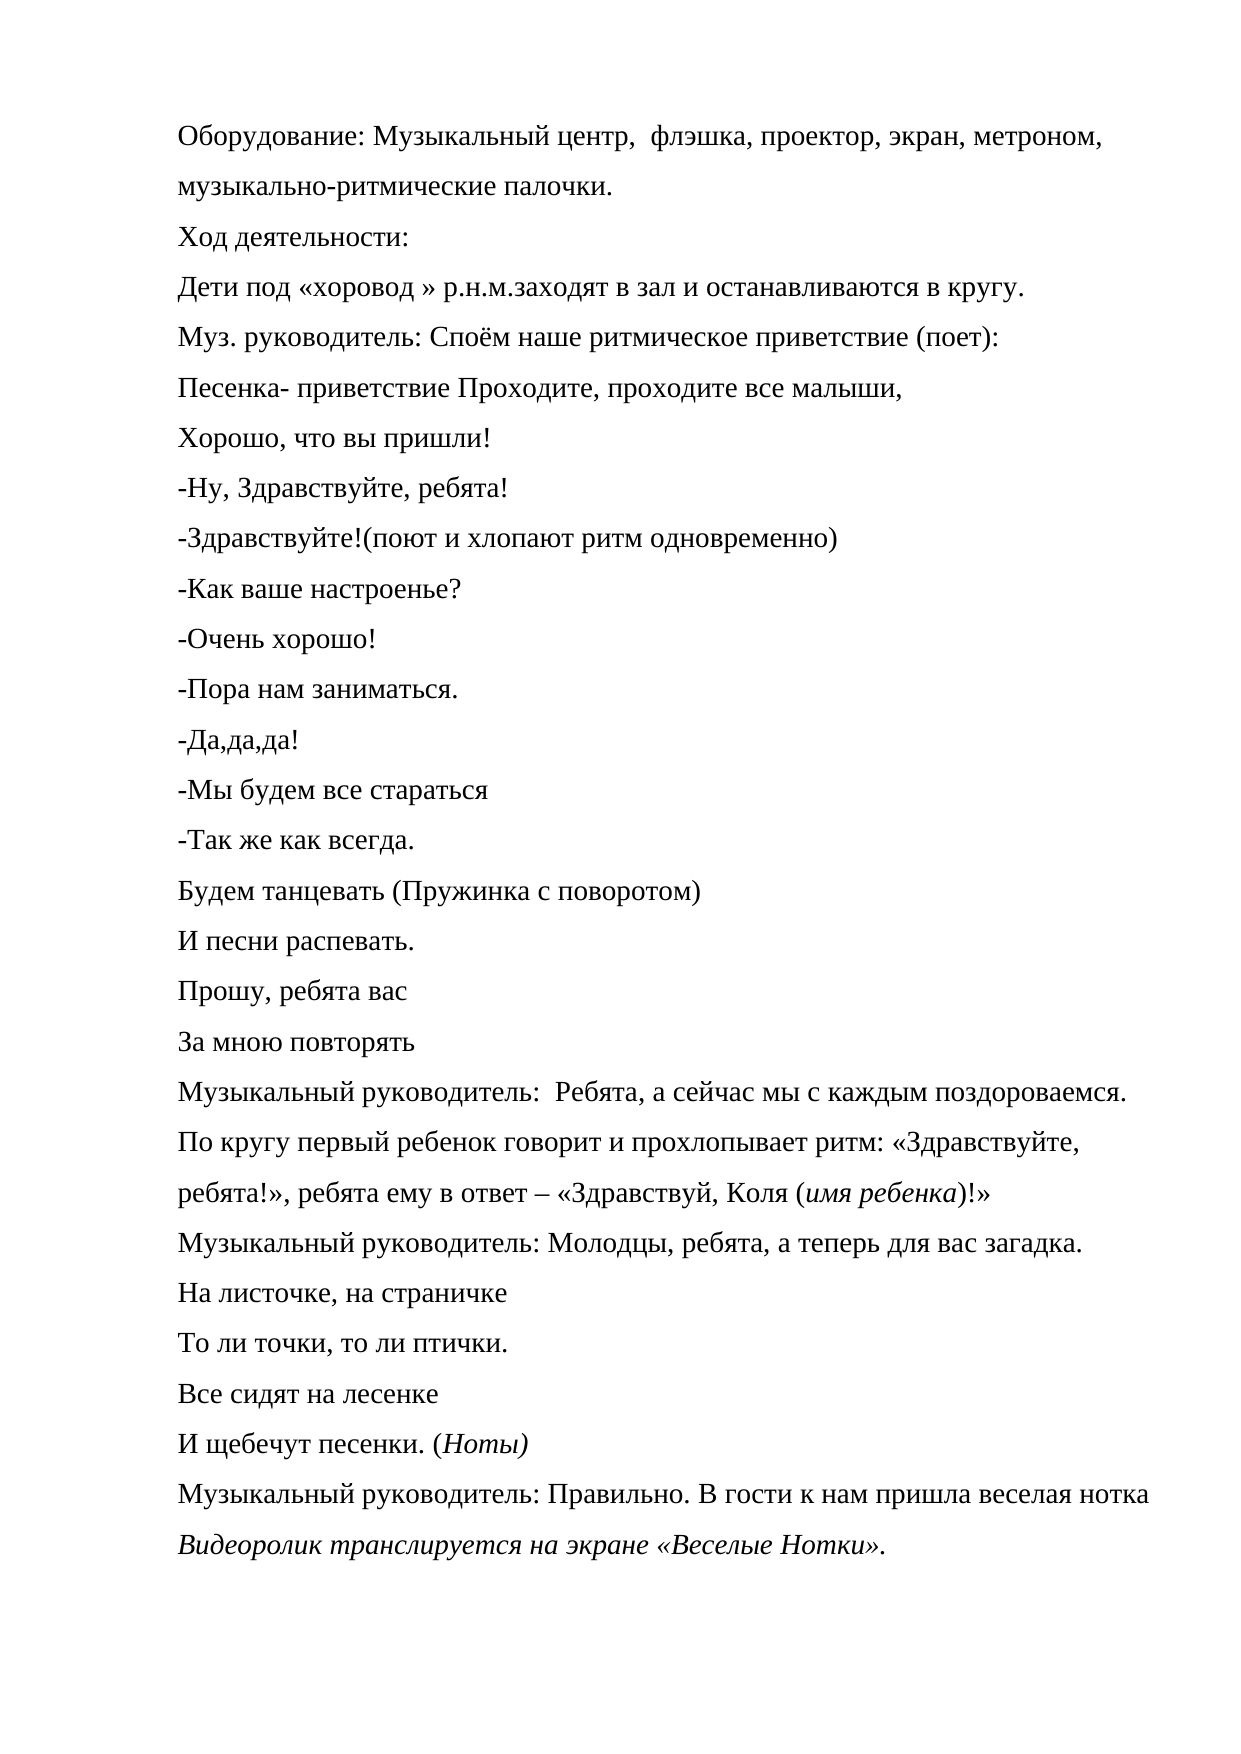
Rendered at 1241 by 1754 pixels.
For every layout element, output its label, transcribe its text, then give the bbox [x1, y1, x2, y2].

text -Да,да,да! [177, 722, 1152, 755]
text Оборудование: Музыкальный центр, флэшка, проектор, экран, метроном, музыкально-ритмические палочки. [177, 118, 1152, 202]
text За мною повторять [177, 1024, 1152, 1057]
text Ход деятельности: [177, 219, 1152, 252]
text -Так же как всегда. [177, 822, 1152, 856]
text Хорошо, что вы пришли! [177, 420, 1152, 453]
text -Очень хорошо! [177, 621, 1152, 655]
text Музыкальный руководитель: Ребята, а сейчас мы с каждым поздороваемся. [177, 1074, 1152, 1108]
text -Здравствуйте!(поют и хлопают ритм одновременно) [177, 521, 1152, 554]
text По кругу первый ребенок говорит и прохлопывает ритм: «Здравствуйте, ребята!», ребята ему в ответ – «Здравствуй, Коля (имя ребенка)!» [177, 1124, 1152, 1208]
text Дети под «хоровод » р.н.м.заходят в зал и останавливаются в кругу. [177, 269, 1152, 303]
text -Пора нам заниматься. [177, 672, 1152, 705]
text Видеоролик транслируется на экране «Веселые Нотки». [177, 1527, 1152, 1560]
text Песенка- приветствие Проходите, проходите все малыши, [177, 370, 1152, 403]
text Музыкальный руководитель: Правильно. В гости к нам пришла веселая нотка [177, 1477, 1152, 1510]
text Музыкальный руководитель: Молодцы, ребята, а теперь для вас загадка. [177, 1225, 1152, 1258]
text -Ну, Здравствуйте, ребята! [177, 470, 1152, 504]
text Муз. руководитель: Споём наше ритмическое приветствие (поет): [177, 319, 1152, 353]
text И песни распевать. [177, 923, 1152, 957]
text На листочке, на страничке То ли точки, то ли птички. Все сидят на лесенке И щебечут песенки. (Ноты) [177, 1275, 1152, 1460]
text Прошу, ребята вас [177, 973, 1152, 1007]
text Будем танцевать (Пружинка с поворотом) [177, 873, 1152, 906]
text -Мы будем все стараться [177, 772, 1152, 806]
text -Как ваше настроенье? [177, 571, 1152, 604]
